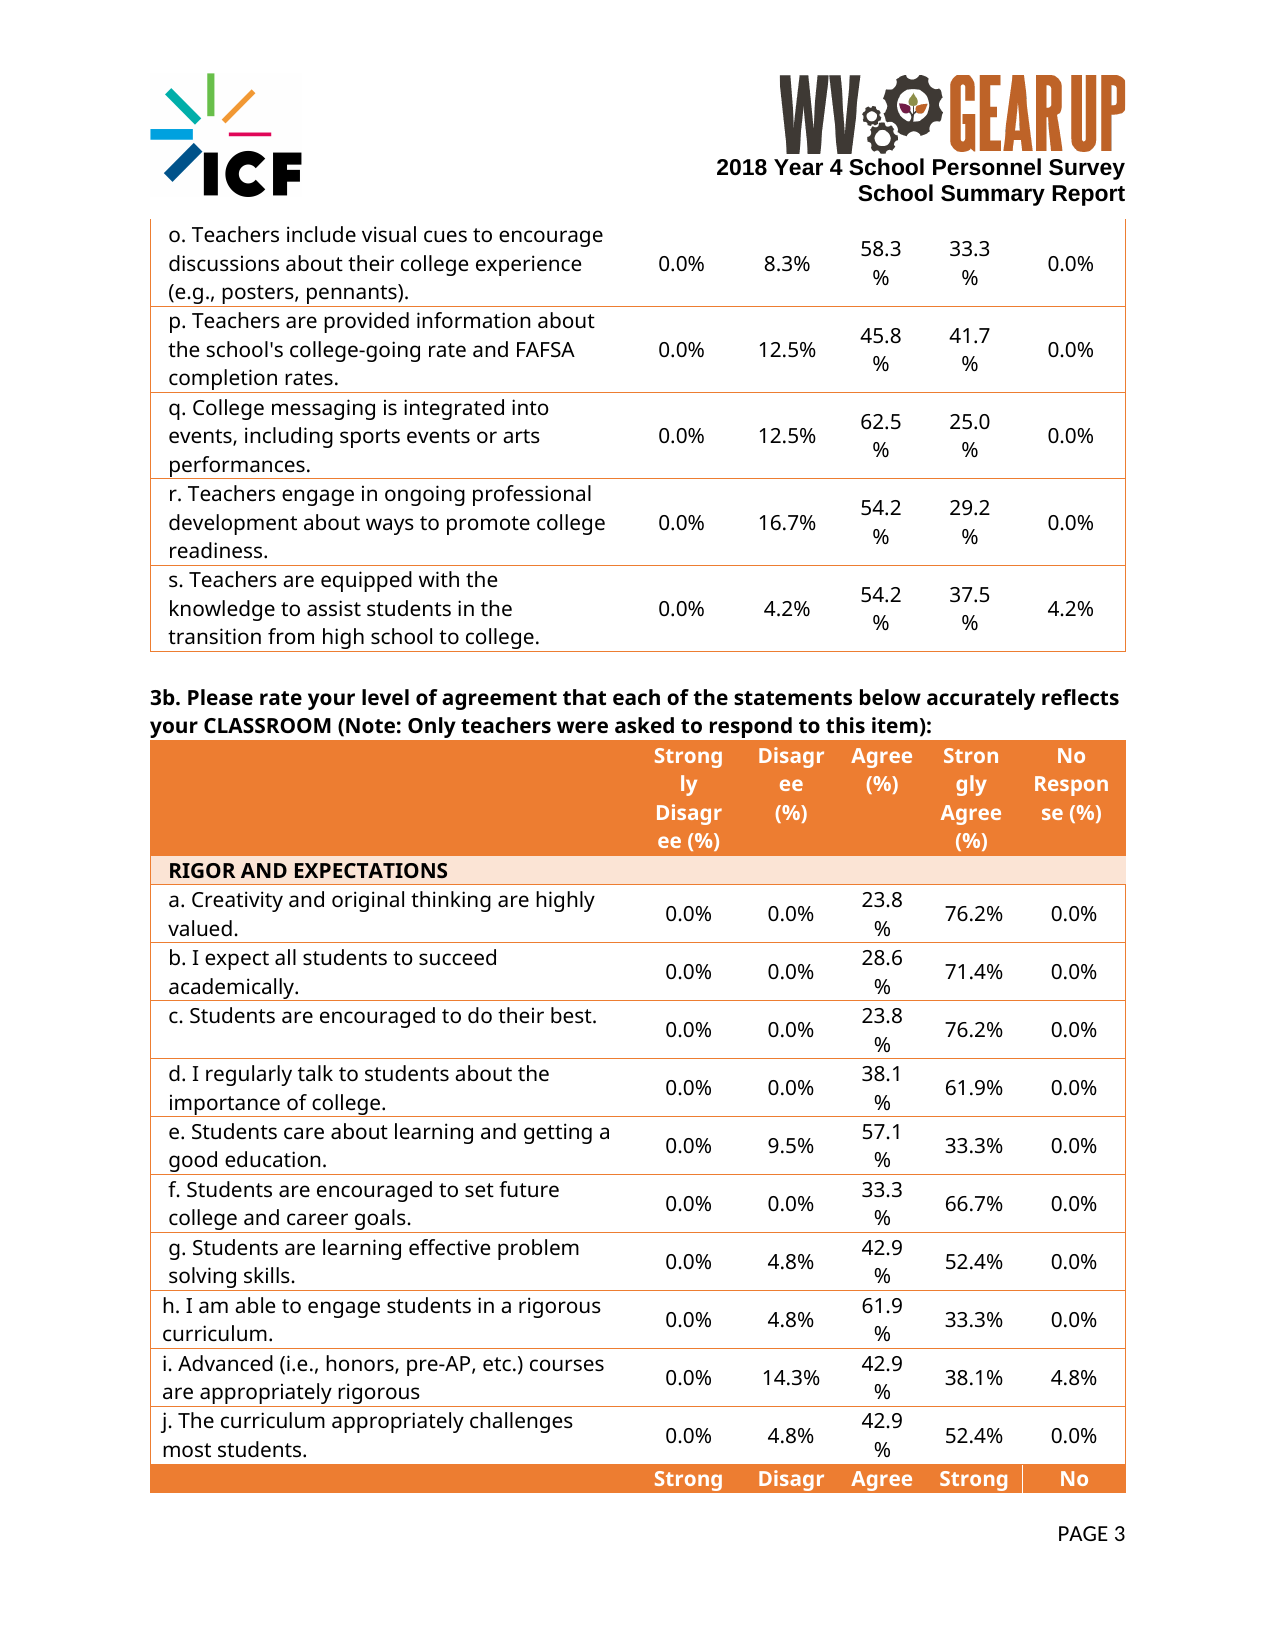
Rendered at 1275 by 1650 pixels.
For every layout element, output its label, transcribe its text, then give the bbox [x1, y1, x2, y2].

table_header Disagree (%) [743, 741, 839, 855]
table_cell 0.0% [743, 885, 839, 942]
table_cell No Response (%) [1023, 1465, 1125, 1493]
table_cell 0.0% [626, 307, 737, 392]
table_cell 9.5% [743, 1117, 839, 1174]
table_cell 0.0% [1016, 479, 1125, 564]
table_cell 71.4% [925, 943, 1022, 1000]
table_cell 4.8% [743, 1233, 839, 1290]
table_cell o. Teachers include visual cues to encourage discussions about their college experience (e.g., posters, pennants). [151, 219, 626, 306]
table_cell 45.8% [838, 307, 924, 392]
picture [150, 73, 302, 197]
table_cell 76.2% [925, 1001, 1022, 1058]
table_cell 28.6% [839, 943, 925, 1000]
table_cell f. Students are encouraged to set future college and career goals. [151, 1175, 634, 1232]
table_cell 4.2% [1016, 566, 1125, 651]
table_cell i. Advanced (i.e., honors, pre-AP, etc.) courses are appropriately rigorous [151, 1349, 634, 1406]
table_cell 0.0% [634, 1175, 743, 1232]
table_cell 54.2% [838, 479, 924, 564]
table_cell 41.7% [924, 307, 1016, 392]
table_cell 4.2% [737, 566, 837, 651]
table_cell 42.9% [839, 1349, 925, 1406]
table_cell j. The curriculum appropriately challenges most students. [151, 1407, 634, 1463]
table_cell 4.8% [743, 1291, 839, 1348]
table_cell s. Teachers are equipped with the knowledge to assist students in the transition from high school to college. [151, 566, 626, 651]
table_cell 29.2% [924, 479, 1016, 564]
table_cell 0.0% [1023, 1291, 1125, 1348]
table_cell 0.0% [626, 566, 737, 651]
table_cell 12.5% [737, 307, 837, 392]
table_cell 0.0% [1016, 307, 1125, 392]
table_cell 54.2% [838, 566, 924, 651]
table_cell 0.0% [1023, 885, 1125, 942]
table_cell p. Teachers are provided information about the school's college-going rate and FAFSA completion rates. [151, 307, 626, 392]
table_cell Agree (%) [839, 1465, 925, 1493]
table_cell 38.1% [925, 1349, 1022, 1406]
table_cell q. College messaging is integrated into events, including sports events or arts performances. [151, 393, 626, 478]
table_header Agree (%) [839, 741, 925, 855]
table_cell 23.8% [839, 885, 925, 942]
table_cell 0.0% [743, 1175, 839, 1232]
table_cell 0.0% [626, 219, 737, 306]
table_cell 57.1% [839, 1117, 925, 1174]
table_cell 0.0% [634, 943, 743, 1000]
table_cell 0.0% [634, 1407, 743, 1463]
table_cell b. I expect all students to succeed academically. [151, 943, 634, 1000]
table_cell g. Students are learning effective problem solving skills. [151, 1233, 634, 1290]
table_cell 33.3% [839, 1175, 925, 1232]
table_cell 0.0% [626, 479, 737, 564]
table_cell 0.0% [1023, 943, 1125, 1000]
table_cell a. Creativity and original thinking are highly valued. [151, 885, 634, 942]
table_cell 0.0% [1016, 393, 1125, 478]
table_cell 76.2% [925, 885, 1022, 942]
table_cell 42.9% [839, 1407, 925, 1463]
table_cell 37.5% [924, 566, 1016, 651]
table_cell 0.0% [1023, 1407, 1125, 1463]
table_cell 14.3% [743, 1349, 839, 1406]
table_cell 0.0% [743, 1001, 839, 1058]
table_cell 0.0% [1016, 219, 1125, 306]
table_cell 61.9% [925, 1059, 1022, 1116]
table_cell 42.9% [839, 1233, 925, 1290]
table_cell 38.1% [839, 1059, 925, 1116]
table_cell 12.5% [737, 393, 837, 478]
table_cell 0.0% [634, 1001, 743, 1058]
picture [779, 75, 1125, 154]
table_cell 0.0% [1023, 1233, 1125, 1290]
table_cell 4.8% [743, 1407, 839, 1463]
table_cell e. Students care about learning and getting a good education. [151, 1117, 634, 1174]
text 3b. Please rate your level of agreement that each of the statements below accurately reflects your CLASSROOM (Note: Only teachers were asked to respond to this item): [150, 683, 1125, 740]
table_cell 61.9% [839, 1291, 925, 1348]
table_cell [151, 1465, 634, 1493]
table_cell 33.3% [924, 219, 1016, 306]
table_cell 16.7% [737, 479, 837, 564]
table_cell h. I am able to engage students in a rigorous curriculum. [151, 1291, 634, 1348]
table_cell 25.0% [924, 393, 1016, 478]
table_cell 8.3% [737, 219, 837, 306]
table_cell 0.0% [634, 1291, 743, 1348]
table_header Strongly Disagree (%) [634, 741, 743, 855]
table_cell 33.3% [925, 1117, 1022, 1174]
table_cell RIGOR AND EXPECTATIONS [151, 856, 1126, 884]
table_cell 0.0% [634, 1117, 743, 1174]
table_cell 0.0% [1023, 1001, 1125, 1058]
table_cell 52.4% [925, 1233, 1022, 1290]
table_cell r. Teachers engage in ongoing professional development about ways to promote college readiness. [151, 479, 626, 564]
table_cell 0.0% [634, 1349, 743, 1406]
table_cell Disagree (%) [743, 1465, 839, 1493]
table_cell d. I regularly talk to students about the importance of college. [151, 1059, 634, 1116]
table_cell Strongly Agree (%) [925, 1465, 1022, 1493]
table_cell 4.8% [1023, 1349, 1125, 1406]
table_cell 0.0% [634, 1059, 743, 1116]
table_cell 62.5% [838, 393, 924, 478]
table_header [151, 741, 634, 855]
table_cell 33.3% [925, 1291, 1022, 1348]
table_cell 0.0% [626, 393, 737, 478]
table_cell c. Students are encouraged to do their best. [151, 1001, 634, 1058]
table_cell 52.4% [925, 1407, 1022, 1463]
table_cell Strongly Disagree (%) [634, 1465, 743, 1493]
table_cell 0.0% [634, 1233, 743, 1290]
table_header Strongly Agree (%) [925, 741, 1017, 855]
table_cell 66.7% [925, 1175, 1022, 1232]
table_cell 0.0% [1023, 1117, 1125, 1174]
table_header No Response (%) [1017, 741, 1125, 855]
table_cell 0.0% [634, 885, 743, 942]
table_cell 0.0% [743, 1059, 839, 1116]
table_cell 58.3% [838, 219, 924, 306]
table_cell 23.8% [839, 1001, 925, 1058]
table_cell 0.0% [743, 943, 839, 1000]
table_cell 0.0% [1023, 1059, 1125, 1116]
table_cell 0.0% [1023, 1175, 1125, 1232]
